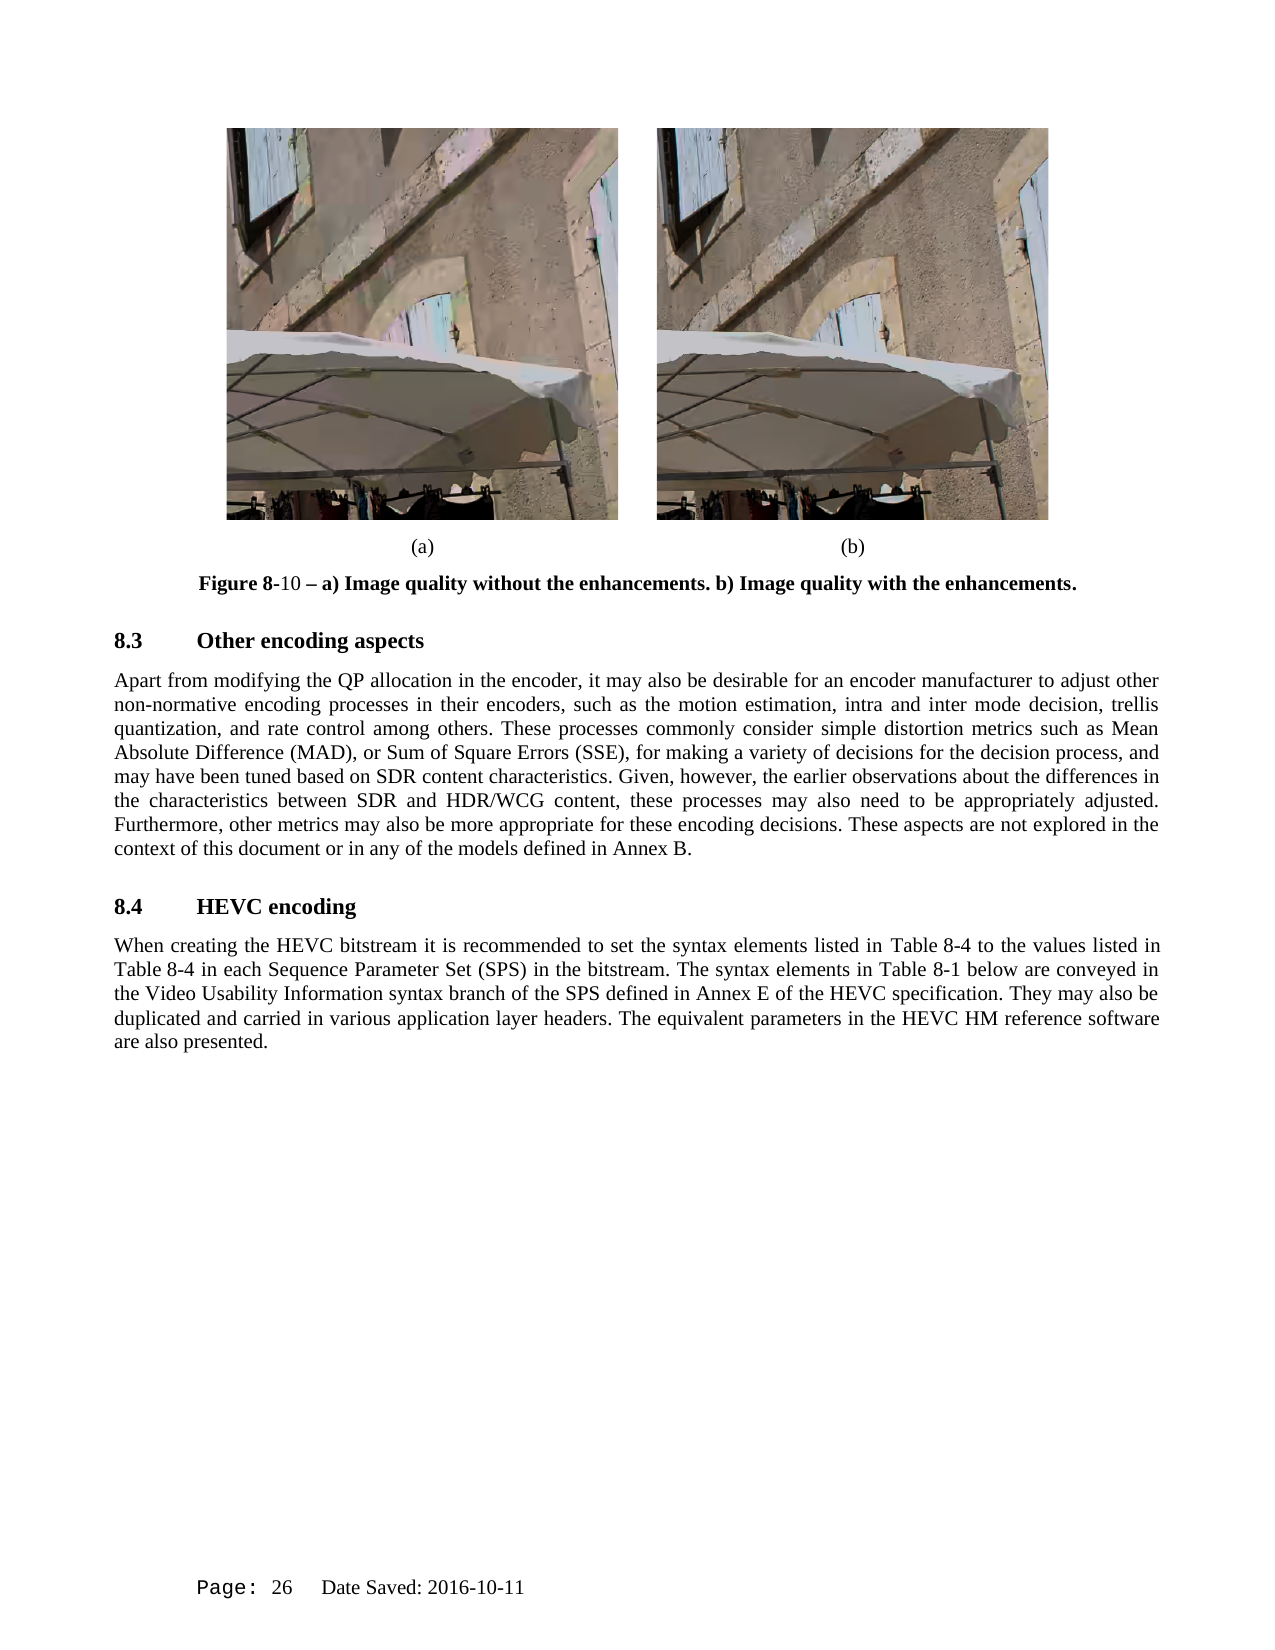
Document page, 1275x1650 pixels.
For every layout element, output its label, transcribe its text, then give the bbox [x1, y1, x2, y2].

table_header [638, 114, 1068, 520]
subtitle HEVC encoding [114, 893, 1161, 919]
table_cell (a) [207, 520, 637, 558]
table_header [207, 114, 637, 520]
picture [656, 128, 1049, 520]
text Apart from modifying the QP allocation in the encoder, it may also be desirable for an encoder manufacturer to adjust other non-normative encoding processes in their encoders, such as the motion estimation, intra and inter mode decision, trellis quantization, and rate control among others. These processes commonly consider simple distortion metrics such as Mean Absolute Difference (MAD), or Sum of Square Errors (SSE), for making a variety of decisions for the decision process, and may have been tuned based on SDR content characteristics. Given, however, the earlier observations about the differences in the characteristics between SDR and HDR/WCG content, these processes may also need to be appropriately adjusted. Furthermore, other metrics may also be more appropriate for these encoding decisions. These aspects are not explored in the context of this document or in any of the models defined in Annex B. [114, 668, 1161, 860]
subtitle Other encoding aspects [114, 627, 1161, 653]
table_cell (b) [638, 520, 1068, 558]
picture [226, 128, 619, 520]
